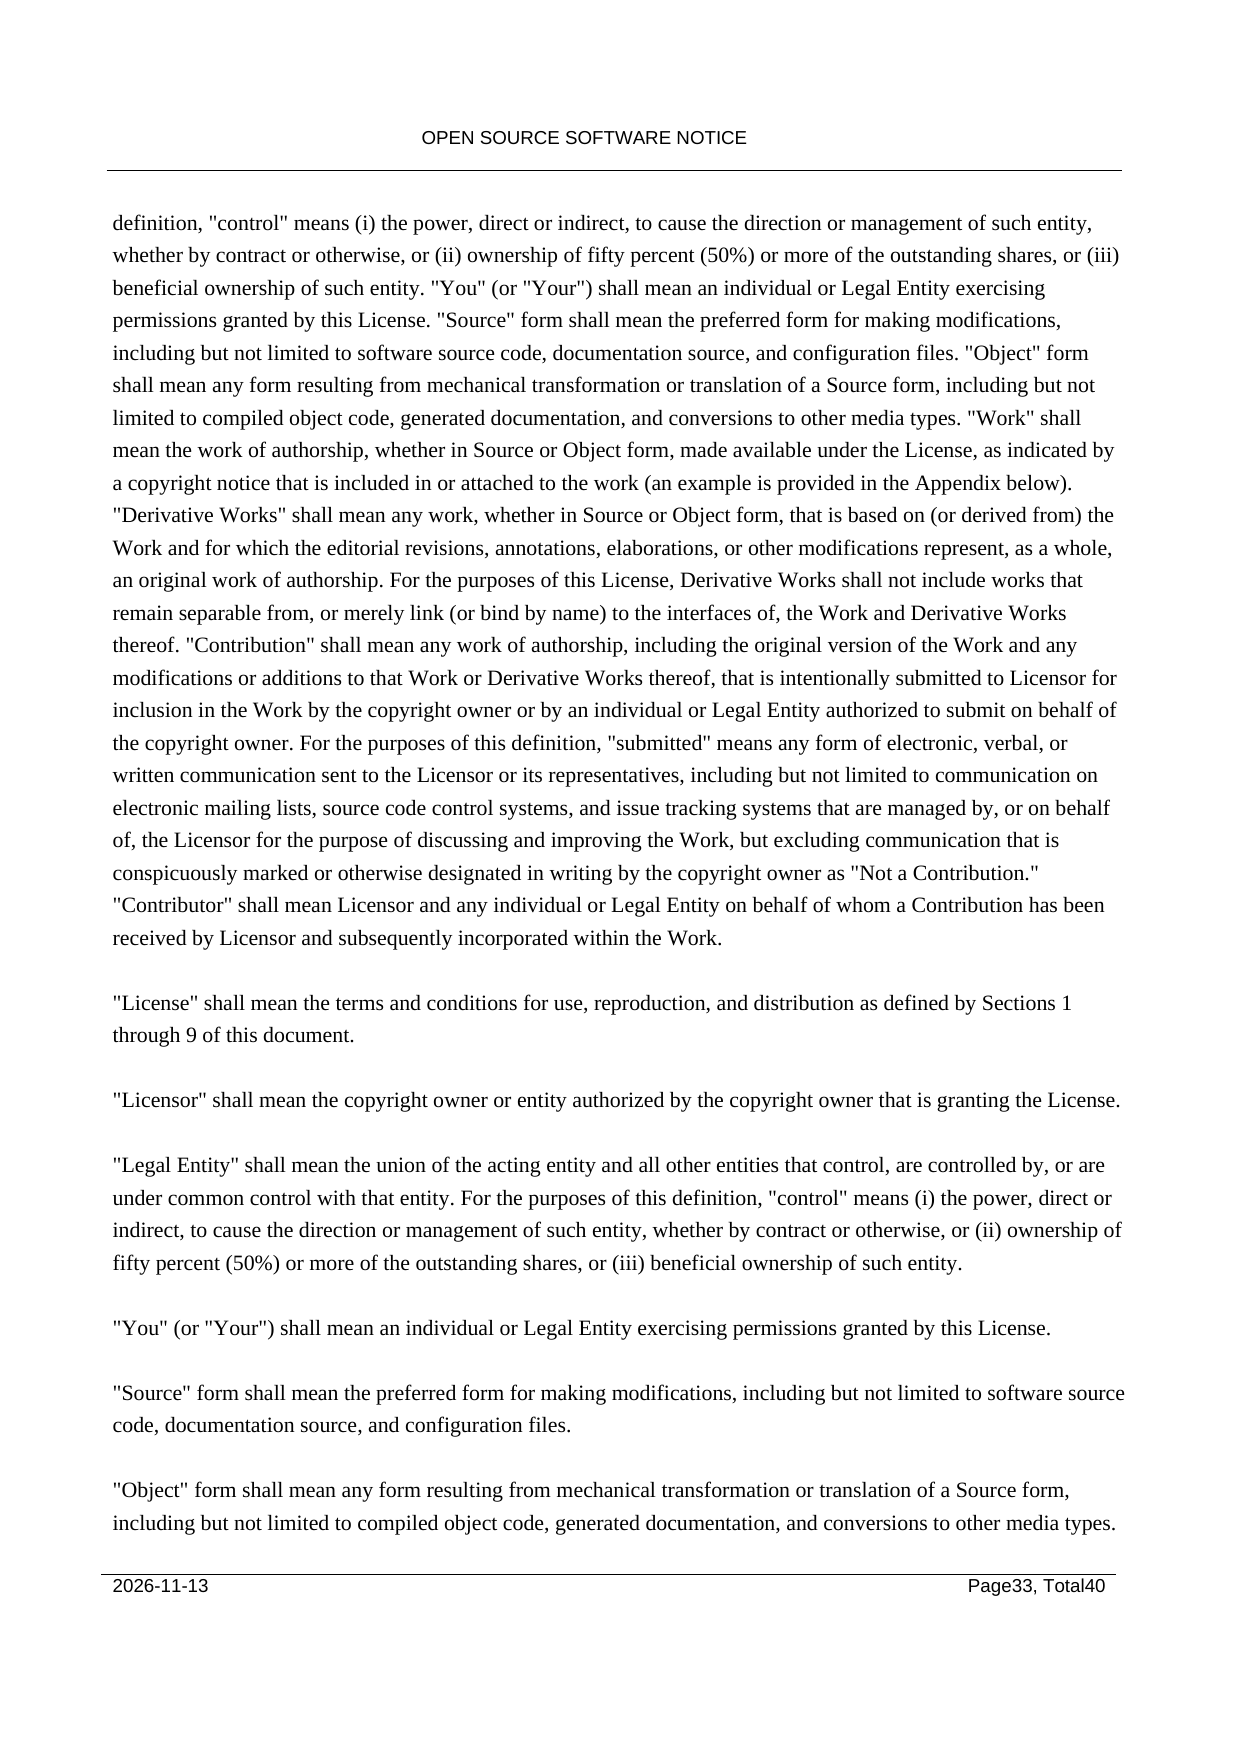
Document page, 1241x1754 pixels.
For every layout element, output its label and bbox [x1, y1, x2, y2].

text [112, 206, 1128, 1539]
